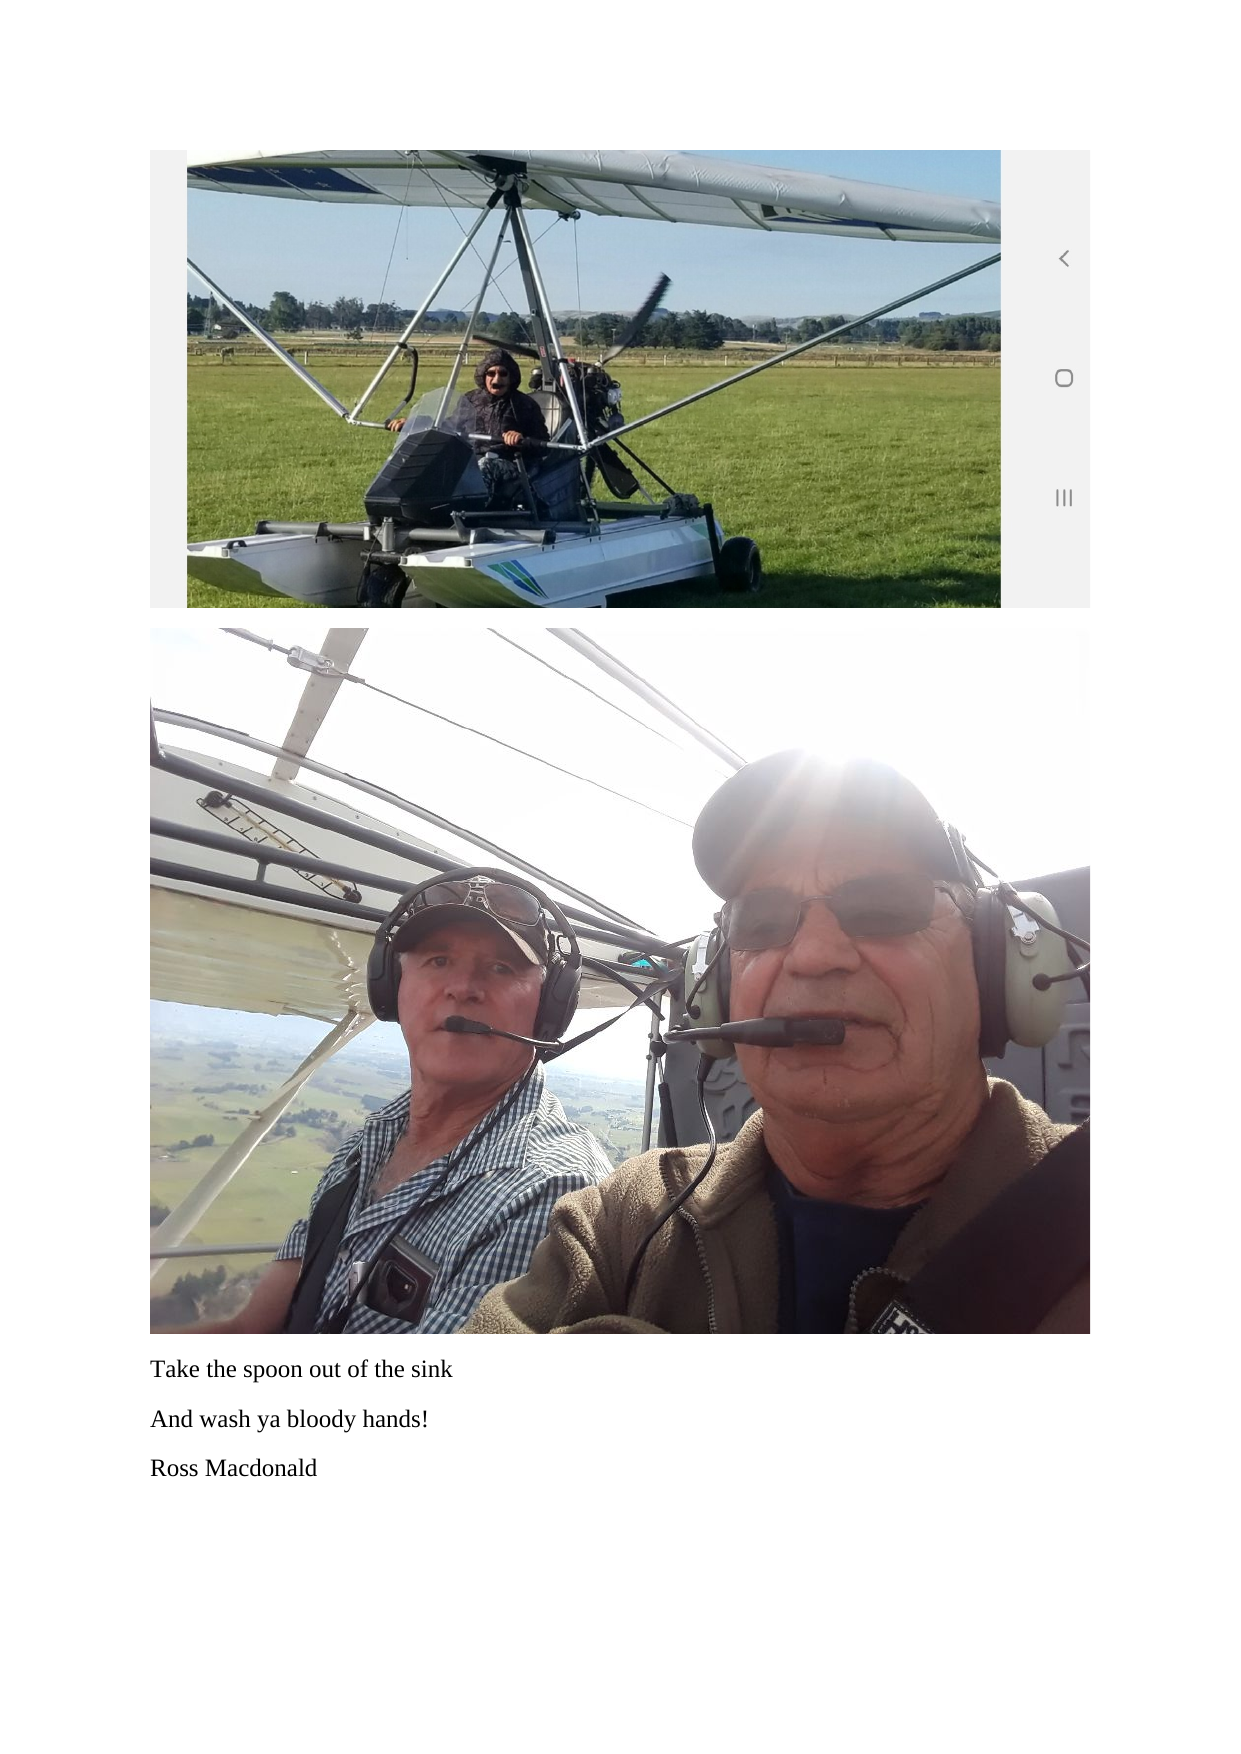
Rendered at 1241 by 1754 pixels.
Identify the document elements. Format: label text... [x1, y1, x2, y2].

text And wash ya bloody hands! [150, 1404, 1090, 1433]
picture [150, 150, 1091, 608]
text Take the spoon out of the sink [150, 1354, 1090, 1383]
picture [150, 628, 1091, 1334]
text Ross Macdonald [150, 1453, 1090, 1482]
